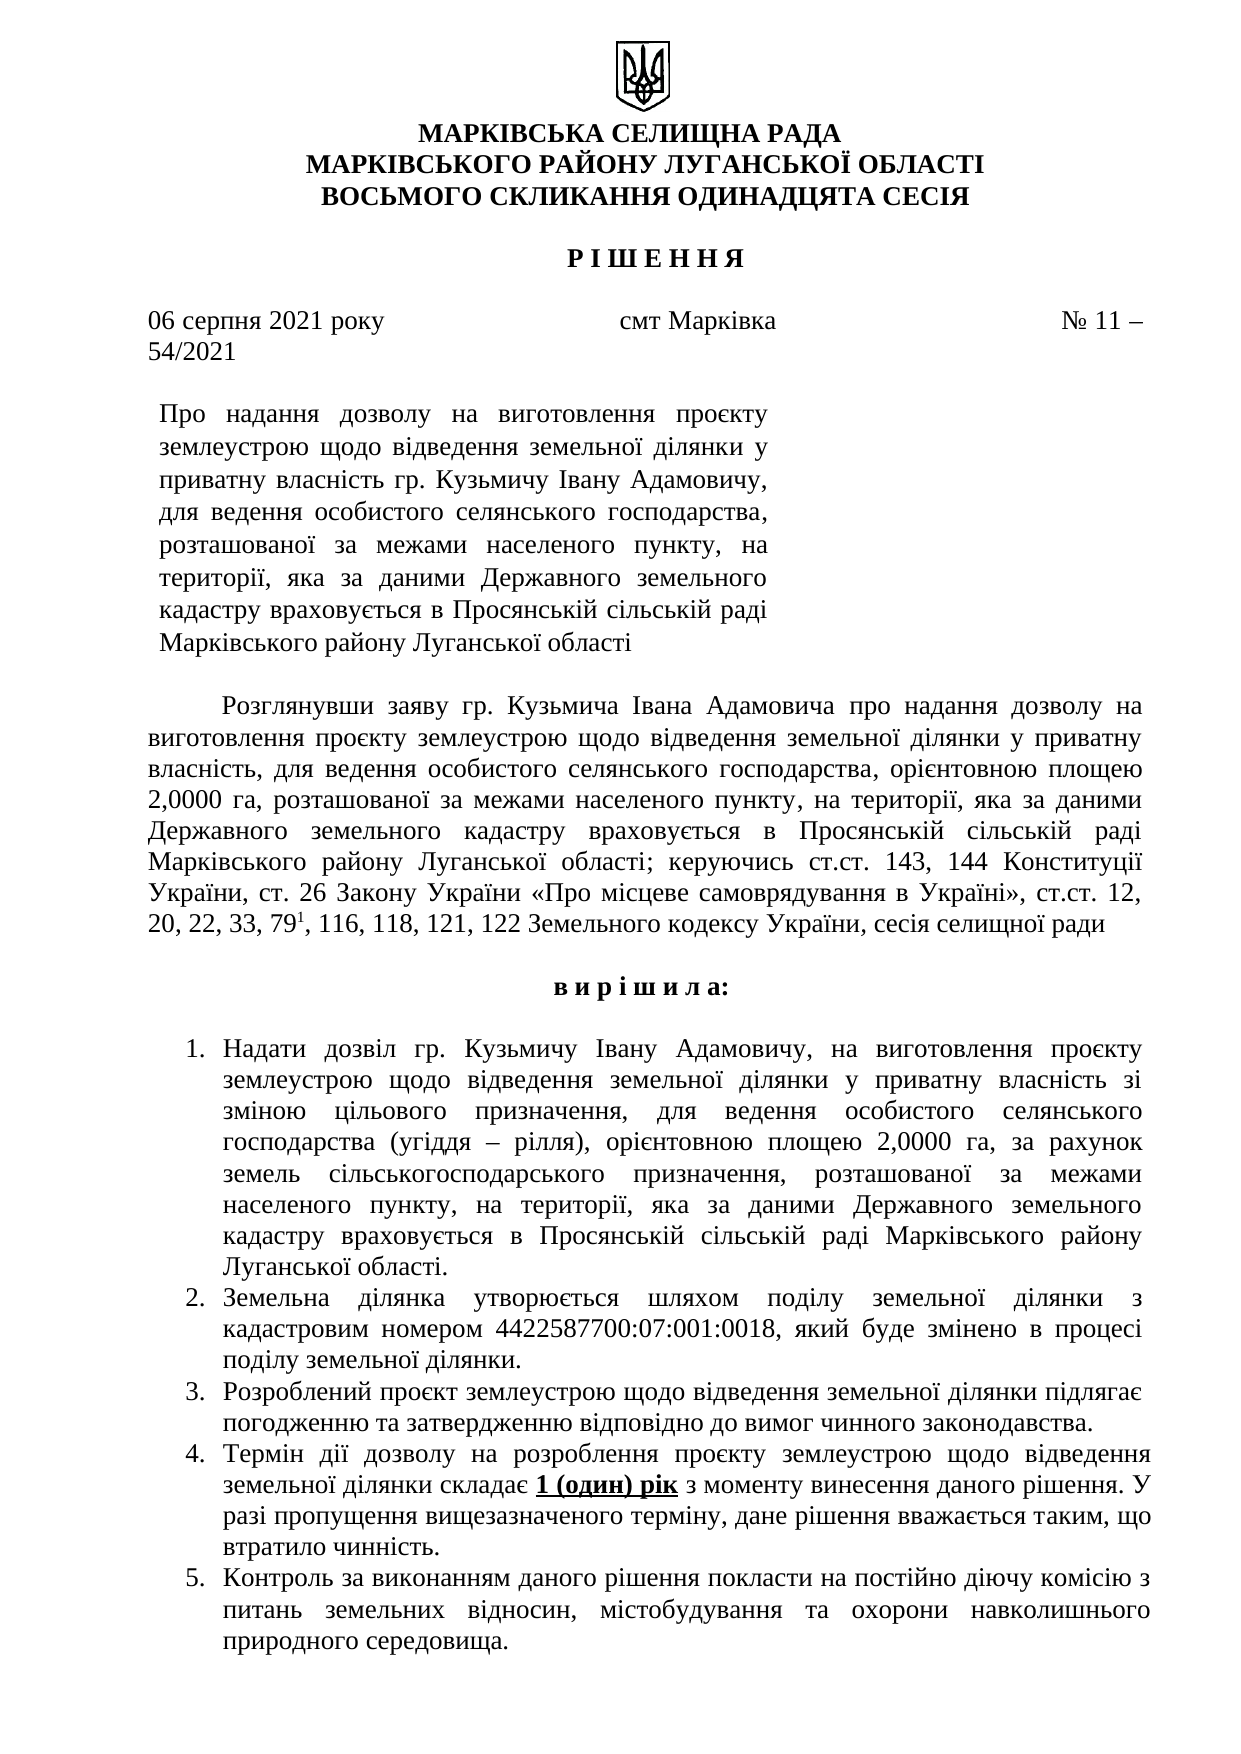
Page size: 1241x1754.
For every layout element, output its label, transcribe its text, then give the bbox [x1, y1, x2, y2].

list Земельна ділянка утворюється шляхом поділу земельної ділянки з кадастровим номером 4422587700:07:001:0018, який буде змінено в процесі поділу земельної ділянки. [185, 1281, 1143, 1375]
subtitle МАРКІВСЬКА СЕЛИЩНА РАДА [148, 117, 1143, 148]
picture [616, 41, 670, 112]
list Термін дії дозволу на розроблення проєкту землеустрою щодо відведення земельної ділянки складає 1 (один) рік з моменту винесення даного рішення. У разі пропущення вищезазначеного терміну, дане рішення вважається таким, що втратило чинність. [185, 1437, 1152, 1562]
text Розглянувши заяву гр. Кузьмича Івана Адамовича про надання дозволу на виготовлення проєкту землеустрою щодо відведення земельної ділянки у приватну власність, для ведення особистого селянського господарства, орієнтовною площею 2,0000 га, розташованої за межами населеного пункту, на території, яка за даними Державного земельного кадастру враховується в Просянській сільській раді Марківського району Луганської області; керуючись ст.ст. 143, 144 Конституції України, ст. 26 Закону України «Про місцеве самоврядування в Україні», ст.ст. 12, 20, 22, 33, 791, 116, 118, 121, 122 Земельного кодексу України, сесія селищної ради [148, 689, 1143, 939]
text Р І Ш Е Н Н Я [148, 242, 1143, 273]
list Розроблений проєкт землеустрою щодо відведення земельної ділянки підлягає погодженню та затвердженню відповідно до вимог чинного законодавства. [185, 1375, 1143, 1437]
list Контроль за виконанням даного рішення покласти на постійно діючу комісію з питань земельних відносин, містобудування та охорони навколишнього природного середовища. [185, 1562, 1152, 1655]
text ВОСЬМОГО СКЛИКАННЯ ОДИНАДЦЯТА СЕСІЯ [148, 179, 1143, 211]
text в и р і ш и л а: [148, 970, 1143, 1001]
list Надати дозвіл гр. Кузьмичу Івану Адамовичу, на виготовлення проєкту землеустрою щодо відведення земельної ділянки у приватну власність зі зміною цільового призначення, для ведення особистого селянського господарства (угіддя – рілля), орієнтовною площею 2,0000 га, за рахунок земель сільськогосподарського призначення, розташованої за межами населеного пункту, на території, яка за даними Державного земельного кадастру враховується в Просянській сільській раді Марківського району Луганської області. [185, 1032, 1143, 1281]
text 06 серпня 2021 року смт Марківка № 11 – 54/2021 [148, 304, 1143, 366]
subtitle МАРКІВСЬКОГО РАЙОНУ ЛУГАНСЬКОЇ ОБЛАСТІ [148, 148, 1143, 179]
table_header Про надання дозволу на виготовлення проєкту землеустрою щодо відведення земельної ділянки у приватну власність гр. Кузьмичу Івану Адамовичу, для ведення особистого селянського господарства, розташованої за межами населеного пункту, на території, яка за даними Державного земельного кадастру враховується в Просянській сільській раді Марківського району Луганської області [148, 398, 788, 658]
